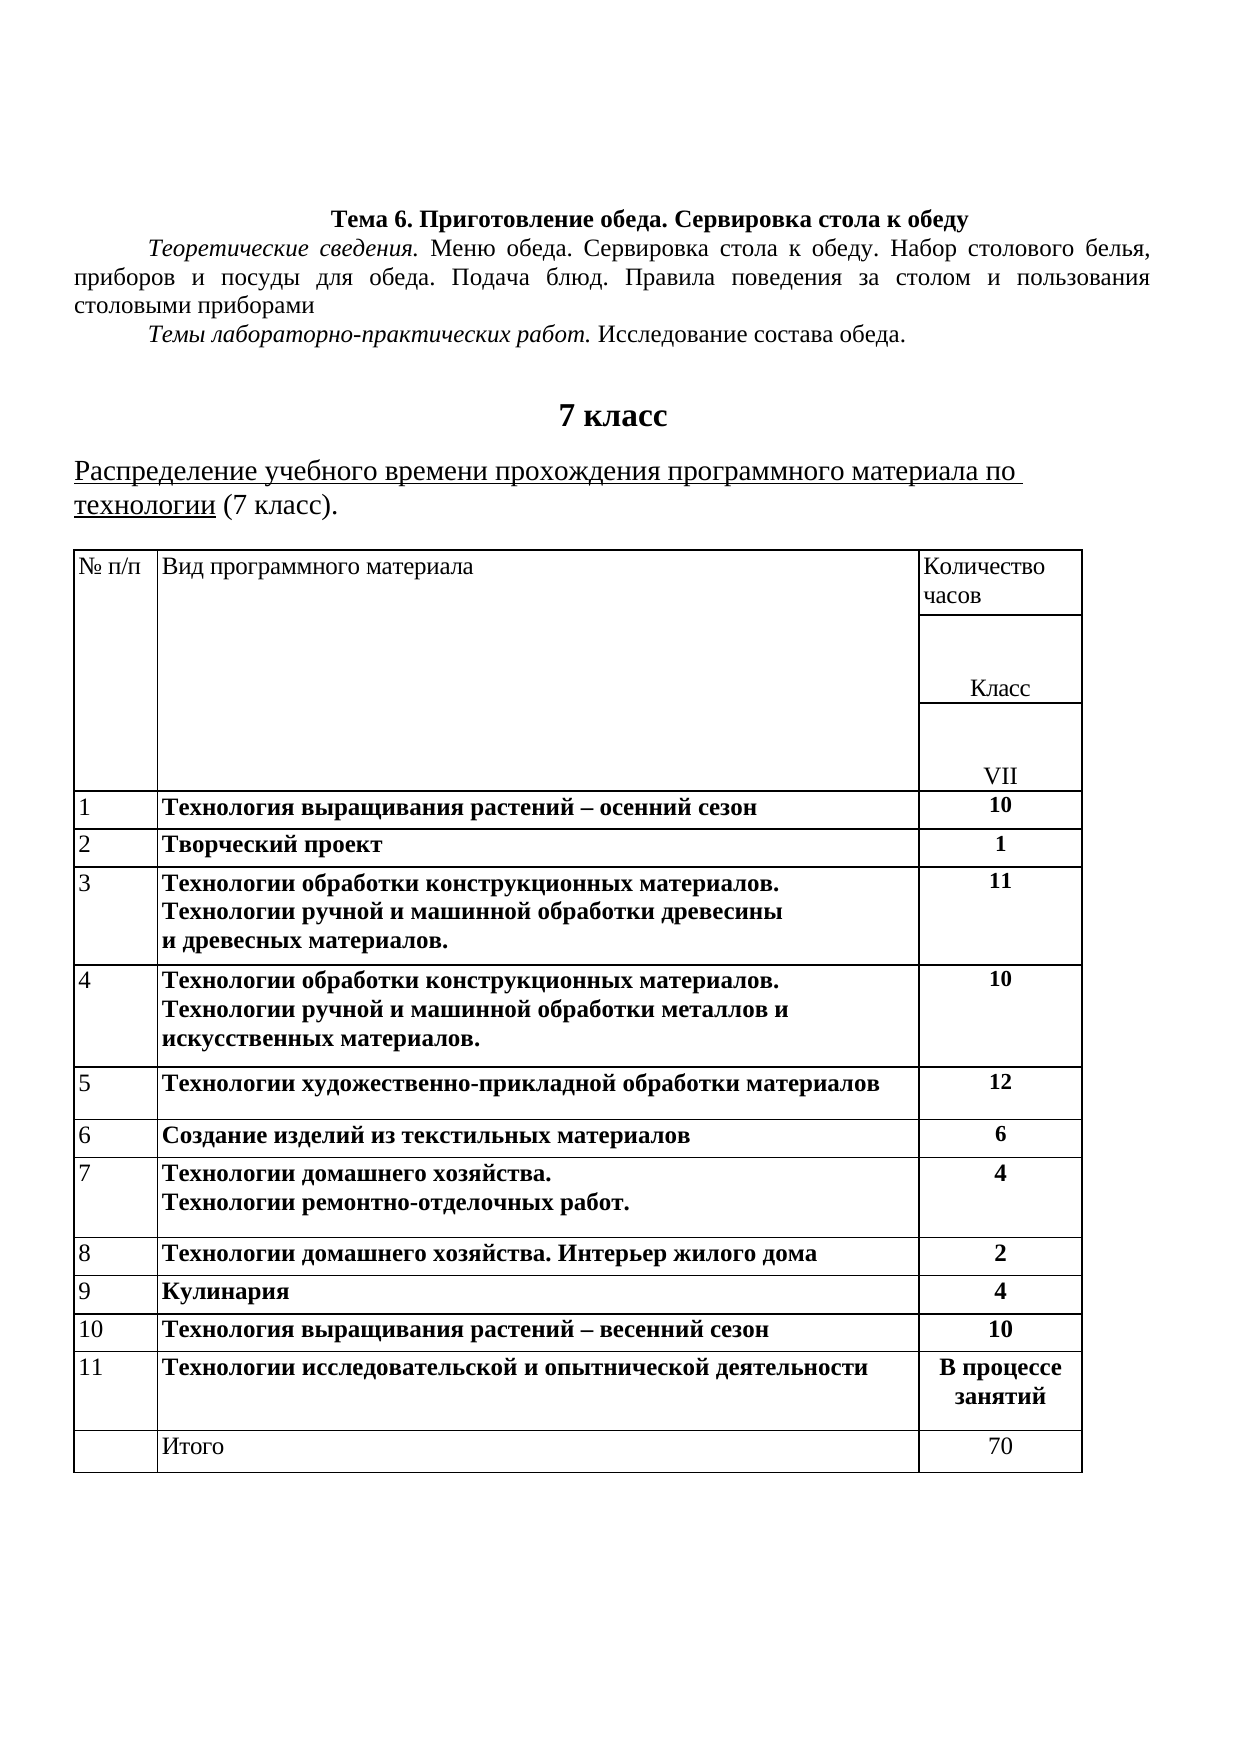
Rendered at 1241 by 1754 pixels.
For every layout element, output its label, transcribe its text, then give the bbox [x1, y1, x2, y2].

table_cell Технологии домашнего хозяйства. Интерьер жилого дома [158, 1238, 918, 1275]
table_header Вид программного материала [158, 551, 918, 790]
table_cell 9 [75, 1276, 157, 1313]
table_cell 70 [920, 1431, 1081, 1471]
table_header Количество часов [920, 551, 1081, 614]
table_cell 4 [75, 966, 157, 1066]
table_cell Кулинария [158, 1276, 918, 1313]
text Теоретические сведения. Меню обеда. Сервировка стола к обеду. Набор столового белья, приборов и посуды для обеда. Подача блюд. Правила поведения за столом и пользования столовыми приборами [74, 233, 1152, 319]
table_cell 10 [920, 1315, 1081, 1351]
table_cell В процессе занятий [920, 1352, 1081, 1429]
table_cell 1 [75, 792, 157, 828]
table_cell 8 [75, 1238, 157, 1275]
table_cell 4 [920, 1276, 1081, 1313]
table_cell Создание изделий из текстильных материалов [158, 1120, 918, 1156]
text Распределение учебного времени прохождения программного материала по технологии (7 класс). [74, 453, 1152, 521]
table_cell 2 [75, 830, 157, 866]
table_cell 4 [920, 1158, 1081, 1237]
table_cell 10 [920, 966, 1081, 1066]
table_cell Технологии обработки конструкционных материалов. Технологии ручной и машинной обработки металлов и искусственных материалов. [158, 966, 918, 1066]
text 7 класс [74, 395, 1152, 433]
table_cell 6 [75, 1120, 157, 1156]
table_cell Технология выращивания растений – осенний сезон [158, 792, 918, 828]
text Темы лабораторно-практических работ. Исследование состава обеда. [74, 319, 1152, 348]
table_cell Итого [158, 1431, 918, 1471]
table_header № п/п [75, 551, 157, 790]
table_cell Технологии домашнего хозяйства. Технологии ремонтно-отделочных работ. [158, 1158, 918, 1237]
table_cell 7 [75, 1158, 157, 1237]
table_cell Класс [920, 616, 1081, 702]
table_cell 5 [75, 1068, 157, 1118]
table_cell 1 [920, 830, 1081, 866]
table_cell Технологии обработки конструкционных материалов. Технологии ручной и машинной обработки древесины и древесных материалов. [158, 868, 918, 964]
table_cell 3 [75, 868, 157, 964]
table_cell 2 [920, 1238, 1081, 1275]
table_cell 11 [75, 1352, 157, 1429]
table_cell Технологии исследовательской и опытнической деятельности [158, 1352, 918, 1429]
table_cell Технология выращивания растений – весенний сезон [158, 1315, 918, 1351]
table_cell 10 [75, 1315, 157, 1351]
table_cell [75, 1431, 157, 1471]
table_cell VII [920, 704, 1081, 790]
table_cell 6 [920, 1120, 1081, 1156]
table_cell 10 [920, 792, 1081, 828]
table_cell Творческий проект [158, 830, 918, 866]
table_cell 12 [920, 1068, 1081, 1118]
table_cell Технологии художественно-прикладной обработки материалов [158, 1068, 918, 1118]
text Тема 6. Приготовление обеда. Сервировка стола к обеду [74, 204, 1152, 233]
table_cell 11 [920, 868, 1081, 964]
